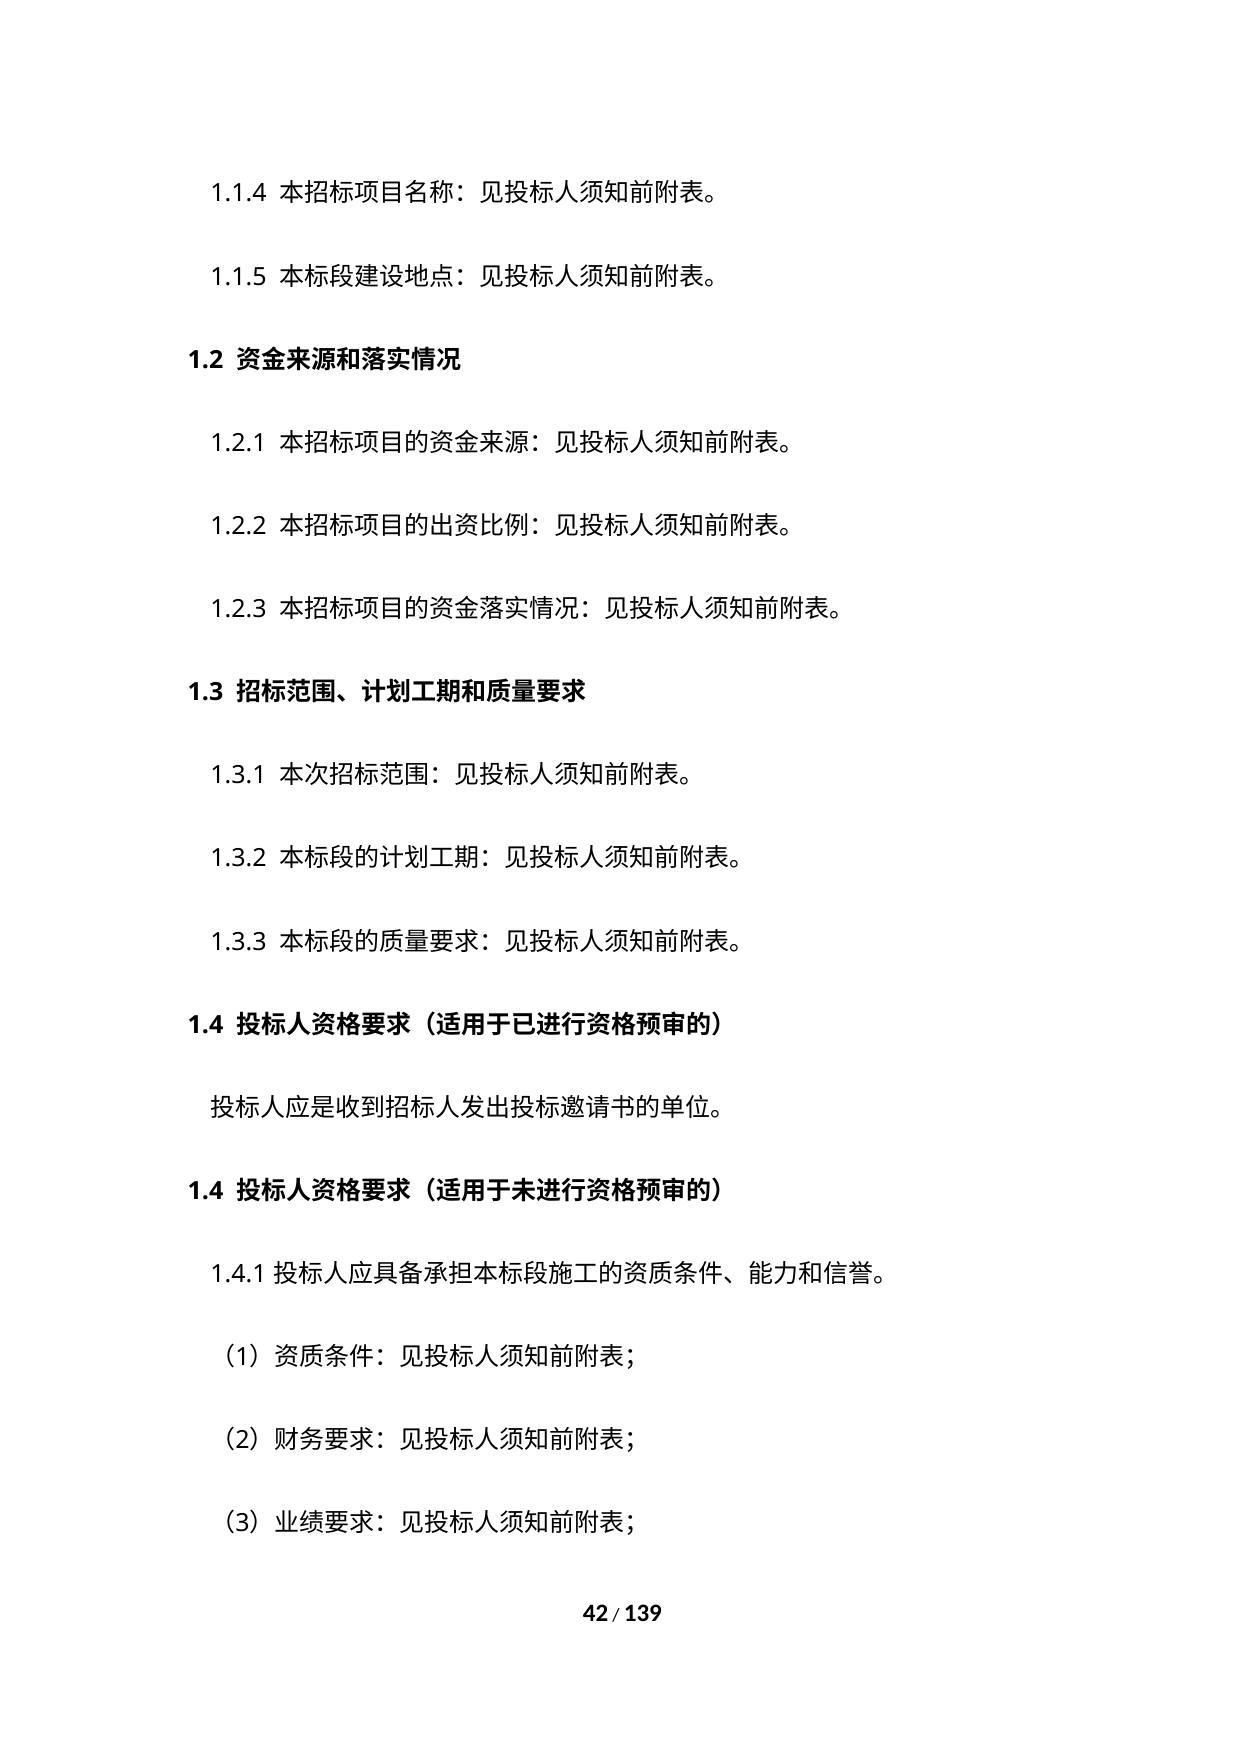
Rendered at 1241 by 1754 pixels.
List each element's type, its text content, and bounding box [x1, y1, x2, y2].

text 1.2.1 本招标项目的资金来源：见投标人须知前附表。 [187, 408, 1053, 473]
text 1.3.1 本次招标范围：见投标人须知前附表。 [187, 740, 1053, 805]
text 1.1.4 本招标项目名称：见投标人须知前附表。 [187, 158, 1053, 223]
text 投标人应是收到招标人发出投标邀请书的单位。 [187, 1073, 1053, 1138]
text 1.4 投标人资格要求（适用于未进行资格预审的） [187, 1156, 1053, 1221]
text 1.2.3 本招标项目的资金落实情况：见投标人须知前附表。 [187, 574, 1053, 639]
text 1.3.2 本标段的计划工期：见投标人须知前附表。 [187, 823, 1053, 888]
text 1.3 招标范围、计划工期和质量要求 [187, 657, 1053, 722]
text （2）财务要求：见投标人须知前附表； [187, 1405, 1053, 1470]
text （1）资质条件：见投标人须知前附表； [187, 1322, 1053, 1387]
text 1.2 资金来源和落实情况 [187, 325, 1053, 390]
text （3）业绩要求：见投标人须知前附表； [187, 1488, 1053, 1553]
text 1.4 投标人资格要求（适用于已进行资格预审的） [187, 990, 1053, 1055]
text 1.2.2 本招标项目的出资比例：见投标人须知前附表。 [187, 491, 1053, 556]
text 1.3.3 本标段的质量要求：见投标人须知前附表。 [187, 907, 1053, 972]
text 1.4.1 投标人应具备承担本标段施工的资质条件、能力和信誉。 [187, 1239, 1053, 1304]
text 1.1.5 本标段建设地点：见投标人须知前附表。 [187, 242, 1053, 307]
